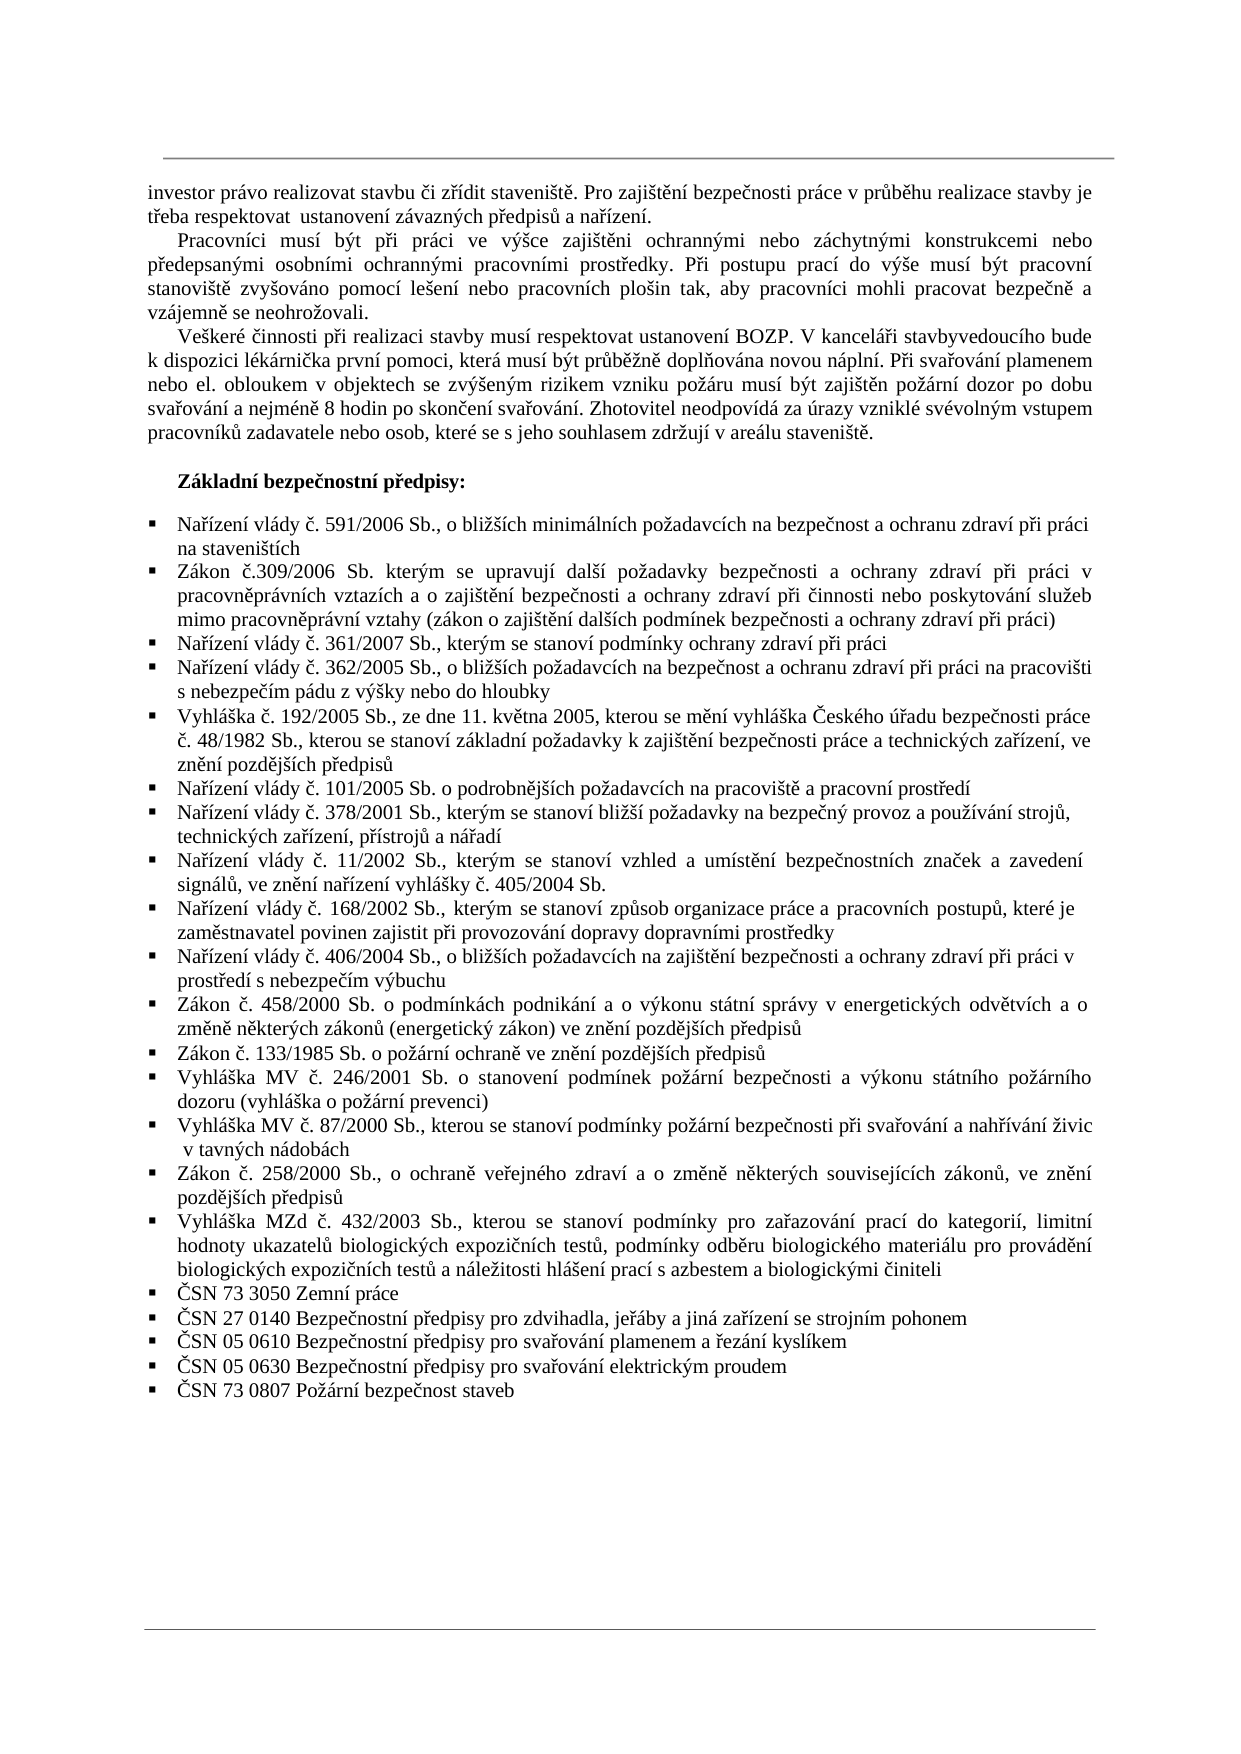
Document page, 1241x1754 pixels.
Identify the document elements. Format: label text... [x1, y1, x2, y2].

list Nařízení vlády č. 101/2005 Sb. o podrobnějších požadavcích na pracoviště a pracovní prostředí [147, 776, 1111, 800]
list Nařízení vlády č. 362/2005 Sb., o bližších požadavcích na bezpečnost a ochranu zdraví při práci na pracovišti s nebezpečím pádu z výšky nebo do hloubky [147, 655, 1093, 703]
list Nařízení vlády č. 168/2002 Sb., kterým se stanoví způsob organizace práce a pracovních postupů, které je zaměstnavatel povinen zajistit při provozování dopravy dopravními prostředky [147, 896, 1093, 944]
text Základní bezpečnostní předpisy: [177, 469, 1111, 493]
list Zákon č. 133/1985 Sb. o požární ochraně ve znění pozdějších předpisů [147, 1041, 1111, 1064]
list Nařízení vlády č. 11/2002 Sb., kterým se stanoví vzhled a umístění bezpečnostních značek a zavedení signálů, ve znění nařízení vyhlášky č. 405/2004 Sb. [147, 848, 1093, 896]
list Zákon č. 458/2000 Sb. o podmínkách podnikání a o výkonu státní správy v energetických odvětvích a o změně některých zákonů (energetický zákon) ve znění pozdějších předpisů [147, 992, 1093, 1040]
list Nařízení vlády č. 378/2001 Sb., kterým se stanoví bližší požadavky na bezpečný provoz a používání strojů, technických zařízení, přístrojů a nářadí [147, 800, 1093, 848]
list Vyhláška MV č. 246/2001 Sb. o stanovení podmínek požární bezpečnosti a výkonu státního požárního dozoru (vyhláška o požární prevenci) [147, 1065, 1093, 1113]
list ČSN 05 0610 Bezpečnostní předpisy pro svařování plamenem a řezání kyslíkem [147, 1329, 1111, 1353]
list Zákon č. 258/2000 Sb., o ochraně veřejného zdraví a o změně některých souvisejících zákonů, ve znění pozdějších předpisů [147, 1161, 1093, 1209]
list Nařízení vlády č. 361/2007 Sb., kterým se stanoví podmínky ochrany zdraví při práci [147, 631, 1111, 655]
list Vyhláška č. 192/2005 Sb., ze dne 11. května 2005, kterou se mění vyhláška Českého úřadu bezpečnosti práce č. 48/1982 Sb., kterou se stanoví základní požadavky k zajištění bezpečnosti práce a technických zařízení, ve znění pozdějších předpisů [147, 703, 1091, 776]
list ČSN 27 0140 Bezpečnostní předpisy pro zdvihadla, jeřáby a jiná zařízení se strojním pohonem [147, 1305, 1111, 1329]
list Vyhláška MV č. 87/2000 Sb., kterou se stanoví podmínky požární bezpečnosti při svařování a nahřívání živic v tavných nádobách [147, 1113, 1093, 1161]
list ČSN 73 0807 Požární bezpečnost staveb [147, 1378, 1111, 1402]
list Nařízení vlády č. 591/2006 Sb., o bližších minimálních požadavcích na bezpečnost a ochranu zdraví při práci na staveništích [147, 512, 1090, 560]
list Nařízení vlády č. 406/2004 Sb., o bližších požadavcích na zajištění bezpečnosti a ochrany zdraví při práci v prostředí s nebezpečím výbuchu [147, 944, 1076, 992]
list Vyhláška MZd č. 432/2003 Sb., kterou se stanoví podmínky pro zařazování prací do kategorií, limitní hodnoty ukazatelů biologických expozičních testů, podmínky odběru biologického materiálu pro provádění biologických expozičních testů a náležitosti hlášení prací s azbestem a biologickými činiteli [147, 1209, 1093, 1281]
text Pracovníci musí být při práci ve výšce zajištěni ochrannými nebo záchytnými konstrukcemi nebo předepsanými osobními ochrannými pracovními prostředky. Při postupu prací do výše musí být pracovní stanoviště zvyšováno pomocí lešení nebo pracovních plošin tak, aby pracovníci mohli pracovat bezpečně a vzájemně se neohrožovali. [147, 228, 1093, 324]
list ČSN 05 0630 Bezpečnostní předpisy pro svařování elektrickým proudem [147, 1353, 1111, 1378]
list ČSN 73 3050 Zemní práce [147, 1281, 1111, 1305]
list Zákon č.309/2006 Sb. kterým se upravují další požadavky bezpečnosti a ochrany zdraví při práci v pracovněprávních vztazích a o zajištění bezpečnosti a ochrany zdraví při činnosti nebo poskytování služeb mimo pracovněprávní vztahy (zákon o zajištění dalších podmínek bezpečnosti a ochrany zdraví při práci) [147, 560, 1093, 631]
text Veškeré činnosti při realizaci stavby musí respektovat ustanovení BOZP. V kanceláři stavbyvedoucího bude k dispozici lékárnička první pomoci, která musí být průběžně doplňována novou náplní. Při svařování plamenem nebo el. obloukem v objektech se zvýšeným rizikem vzniku požáru musí být zajištěn požární dozor po dobu svařování a nejméně 8 hodin po skončení svařování. Zhotovitel neodpovídá za úrazy vzniklé svévolným vstupem pracovníků zadavatele nebo osob, které se s jeho souhlasem zdržují v areálu staveniště. [147, 324, 1093, 444]
text investor právo realizovat stavbu či zřídit staveniště. Pro zajištění bezpečnosti práce v průběhu realizace stavby je třeba respektovat ustanovení závazných předpisů a nařízení. [147, 180, 1094, 228]
